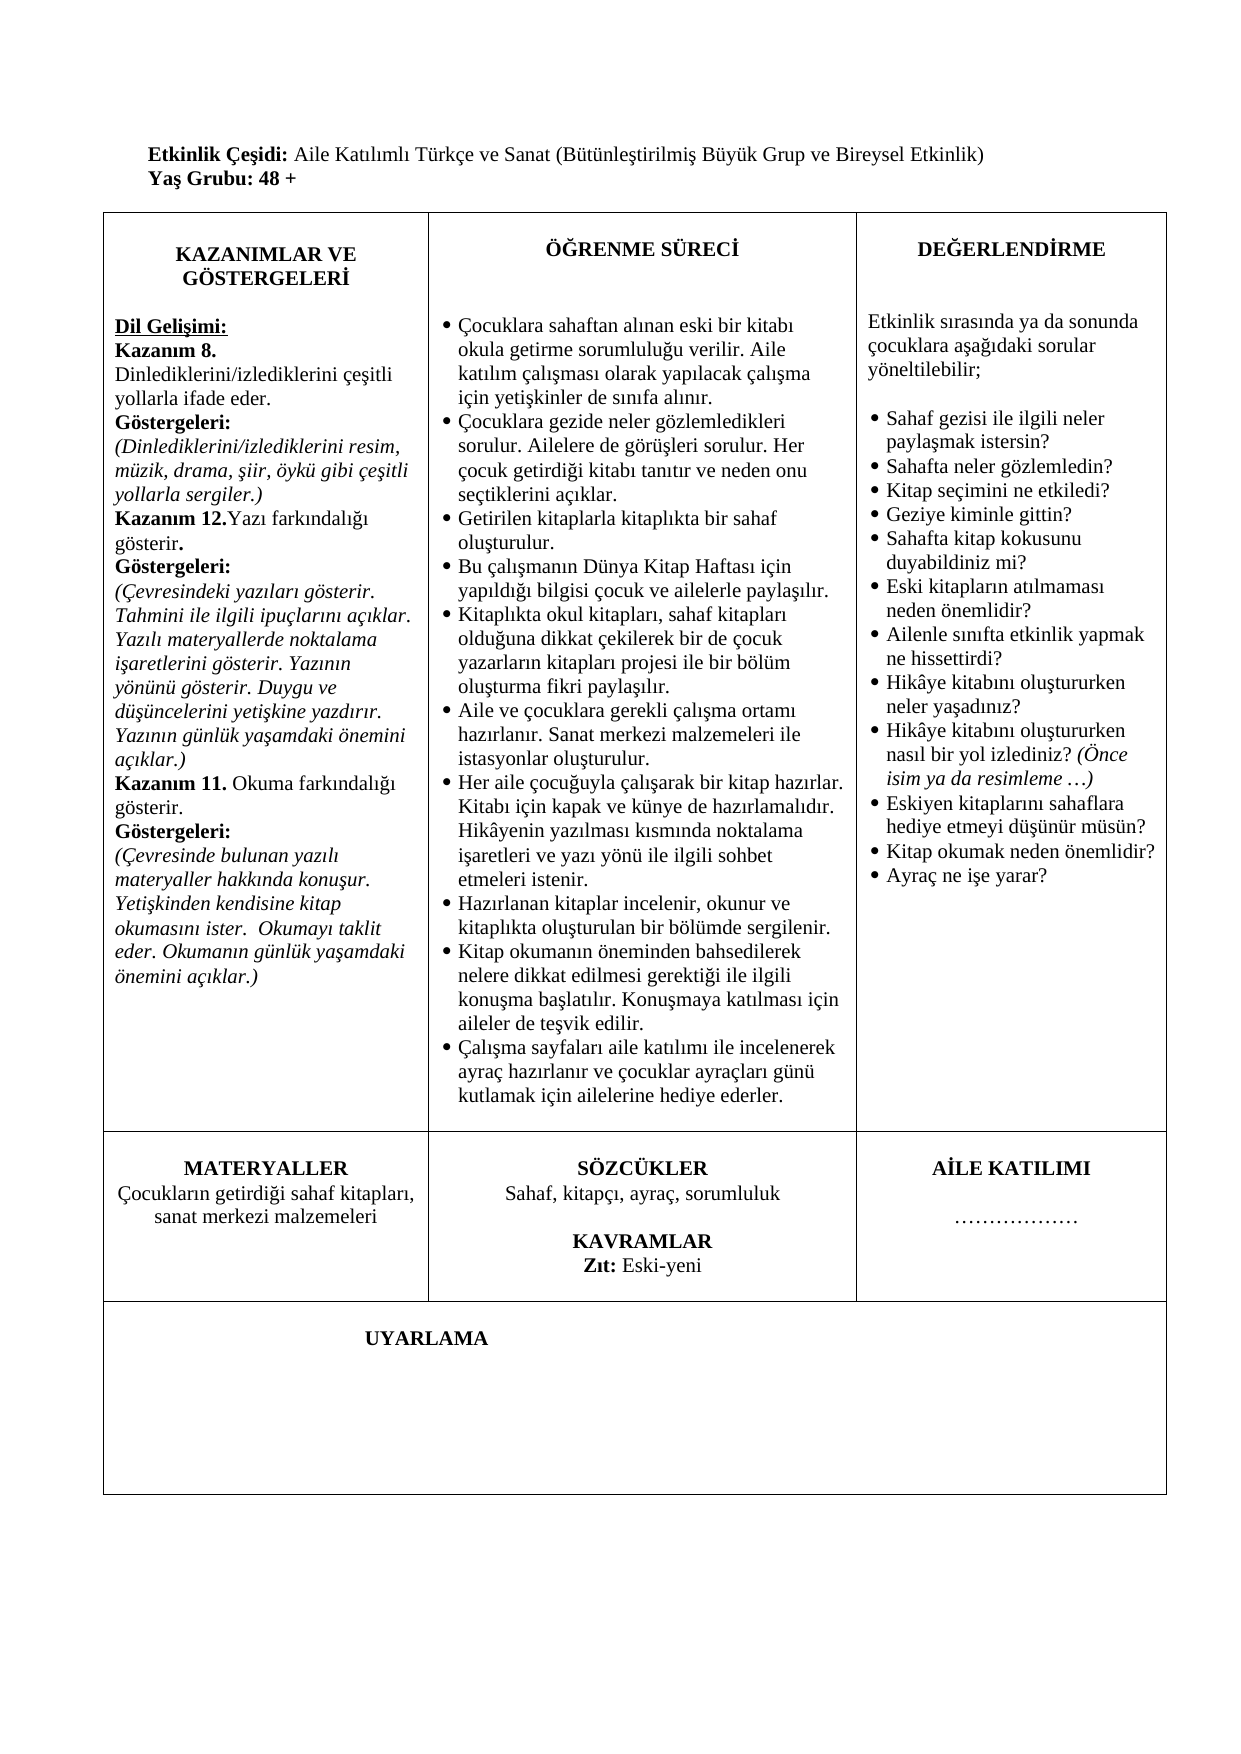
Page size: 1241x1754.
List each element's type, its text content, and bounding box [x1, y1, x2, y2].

table_cell UYARLAMA [104, 1302, 856, 1494]
table_cell [856, 1302, 1166, 1494]
text Etkinlik Çeşidi: Aile Katılımlı Türkçe ve Sanat (Bütünleştirilmiş Büyük Grup ve Bireysel Etkinlik) [148, 142, 1092, 166]
table_header KAZANIMLAR VE GÖSTERGELERİ Dil Gelişimi: Kazanım 8. Dinlediklerini/izlediklerini çeşitli yollarla ifade eder. Göstergeleri: (Dinlediklerini/izlediklerini resim, müzik, drama, şiir, öykü gibi çeşitli yollarla sergiler.) Kazanım 12.Yazı farkındalığı gösterir. Göstergeleri: (Çevresindeki yazıları gösterir. Tahmini ile ilgili ipuçlarını açıklar. Yazılı materyallerde noktalama işaretlerini gösterir. Yazının yönünü gösterir. Duygu ve düşüncelerini yetişkine yazdırır. Yazının günlük yaşamdaki önemini açıklar.) Kazanım 11. Okuma farkındalığı gösterir. Göstergeleri: (Çevresinde bulunan yazılı materyaller hakkında konuşur. Yetişkinden kendisine kitap okumasını ister. Okumayı taklit eder. Okumanın günlük yaşamdaki önemini açıklar.) [104, 213, 428, 1131]
table_cell SÖZCÜKLER Sahaf, kitapçı, ayraç, sorumluluk KAVRAMLAR Zıt: Eski-yeni [429, 1132, 856, 1301]
text Yaş Grubu: 48 + [148, 166, 1092, 190]
table_cell AİLE KATILIMI ……………… [857, 1132, 1166, 1301]
table_cell MATERYALLER Çocukların getirdiği sahaf kitapları, sanat merkezi malzemeleri [104, 1132, 428, 1301]
table_header ÖĞRENME SÜRECİ Çocuklara sahaftan alınan eski bir kitabı okula getirme sorumluluğu verilir. Aile katılım çalışması olarak yapılacak çalışma için yetişkinler de sınıfa alınır. Çocuklara gezide neler gözlemledikleri sorulur. Ailelere de görüşleri sorulur. Her çocuk getirdiği kitabı tanıtır ve neden onu seçtiklerini açıklar. Getirilen kitaplarla kitaplıkta bir sahaf oluşturulur. Bu çalışmanın Dünya Kitap Haftası için yapıldığı bilgisi çocuk ve ailelerle paylaşılır. Kitaplıkta okul kitapları, sahaf kitapları olduğuna dikkat çekilerek bir de çocuk yazarların kitapları projesi ile bir bölüm oluşturma fikri paylaşılır. Aile ve çocuklara gerekli çalışma ortamı hazırlanır. Sanat merkezi malzemeleri ile istasyonlar oluşturulur. Her aile çocuğuyla çalışarak bir kitap hazırlar. Kitabı için kapak ve künye de hazırlamalıdır. Hikâyenin yazılması kısmında noktalama işaretleri ve yazı yönü ile ilgili sohbet etmeleri istenir. Hazırlanan kitaplar incelenir, okunur ve kitaplıkta oluşturulan bir bölümde sergilenir. Kitap okumanın öneminden bahsedilerek nelere dikkat edilmesi gerektiği ile ilgili konuşma başlatılır. Konuşmaya katılması için aileler de teşvik edilir. Çalışma sayfaları aile katılımı ile incelenerek ayraç hazırlanır ve çocuklar ayraçları günü kutlamak için ailelerine hediye ederler. [429, 213, 856, 1131]
table_header DEĞERLENDİRME Etkinlik sırasında ya da sonunda çocuklara aşağıdaki sorular yöneltilebilir; Sahaf gezisi ile ilgili neler paylaşmak istersin? Sahafta neler gözlemledin? Kitap seçimini ne etkiledi? Geziye kiminle gittin? Sahafta kitap kokusunu duyabildiniz mi? Eski kitapların atılmaması neden önemlidir? Ailenle sınıfta etkinlik yapmak ne hissettirdi? Hikâye kitabını oluştururken neler yaşadınız? Hikâye kitabını oluştururken nasıl bir yol izlediniz? (Önce isim ya da resimleme …) Eskiyen kitaplarını sahaflara hediye etmeyi düşünür müsün? Kitap okumak neden önemlidir? Ayraç ne işe yarar? [857, 213, 1166, 1131]
